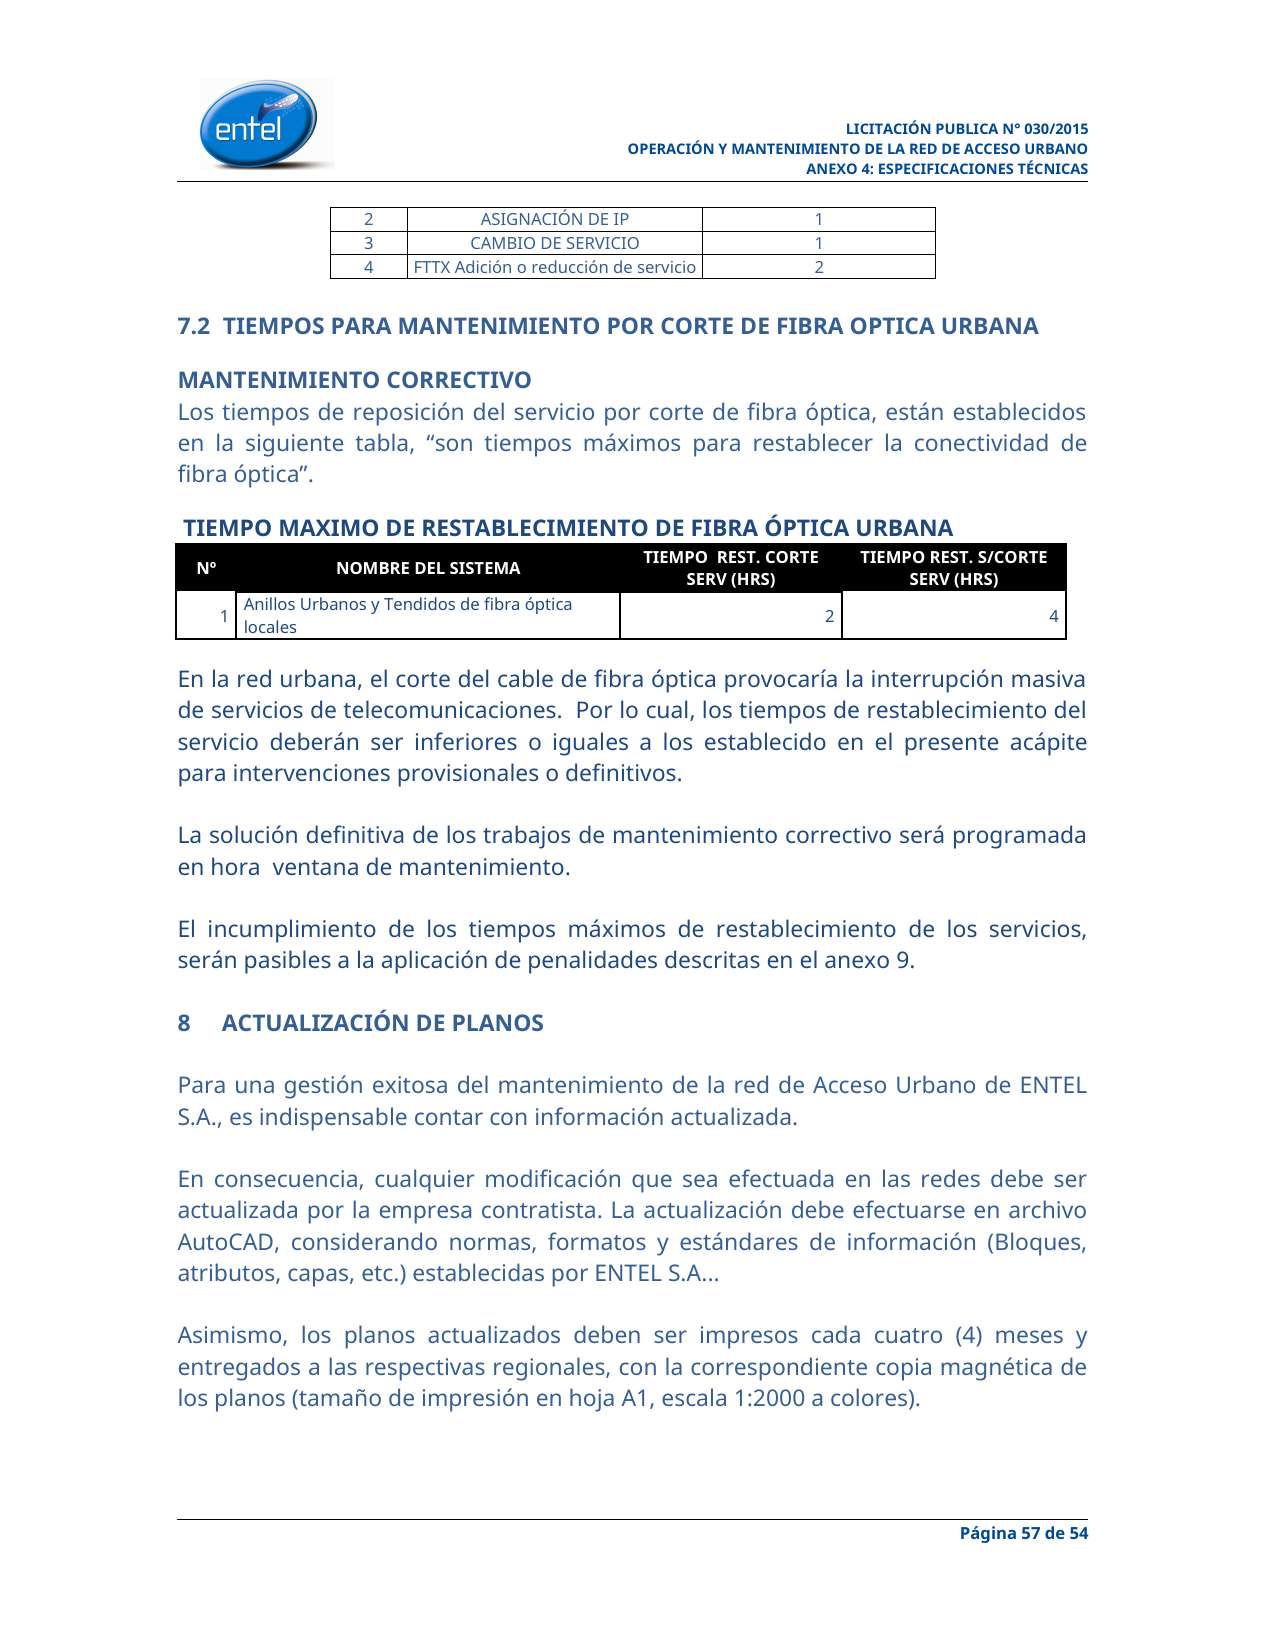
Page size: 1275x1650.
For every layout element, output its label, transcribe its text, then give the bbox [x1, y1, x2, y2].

table_cell 4 [331, 255, 407, 278]
table_cell 3 [331, 232, 407, 254]
table_cell CAMBIO DE SERVICIO [408, 232, 702, 254]
text En consecuencia, cualquier modificación que sea efectuada en las redes debe ser actualizada por la empresa contratista. La actualización debe efectuarse en archivo AutoCAD, considerando normas, formatos y estándares de información (Bloques, atributos, capas, etc.) establecidas por ENTEL S.A... [177, 1163, 1088, 1288]
table_header TIEMPO MAXIMO DE RESTABLECIMIENTO DE FIBRA ÓPTICA URBANA [176, 512, 1066, 543]
table_cell 2 [331, 208, 407, 231]
table_cell Anillos Urbanos y Tendidos de fibra óptica locales [237, 593, 619, 638]
table_cell TIEMPO REST. S/CORTE SERV (HRS) [843, 545, 1065, 591]
table_cell FTTX Adición o reducción de servicio [408, 255, 702, 278]
table_cell NOMBRE DEL SISTEMA [237, 545, 619, 591]
table_cell 1 [703, 232, 935, 254]
picture [199, 78, 335, 170]
subtitle ACTUALIZACIÓN DE PLANOS [177, 1007, 1088, 1038]
subtitle TIEMPOS PARA MANTENIMIENTO POR CORTE DE FIBRA OPTICA URBANA [177, 310, 1088, 342]
text Los tiempos de reposición del servicio por corte de fibra óptica, están establecidos en la siguiente tabla, “son tiempos máximos para restablecer la conectividad de fibra óptica”. [177, 396, 1088, 489]
text El incumplimiento de los tiempos máximos de restablecimiento de los servicios, serán pasibles a la aplicación de penalidades descritas en el anexo 9. [177, 913, 1088, 976]
table_cell 4 [843, 591, 1065, 638]
table_cell 1 [703, 208, 935, 231]
text Para una gestión exitosa del mantenimiento de la red de Acceso Urbano de ENTEL S.A., es indispensable contar con información actualizada. [177, 1069, 1088, 1132]
table_cell TIEMPO REST. CORTE SERV (HRS) [621, 545, 841, 591]
text Asimismo, los planos actualizados deben ser impresos cada cuatro (4) meses y entregados a las respectivas regionales, con la correspondiente copia magnética de los planos (tamaño de impresión en hoja A1, escala 1:2000 a colores). [177, 1319, 1088, 1413]
table_cell 1 [177, 591, 235, 638]
table_cell Nº [177, 545, 235, 591]
table_cell ASIGNACIÓN DE IP [408, 208, 702, 231]
table_cell 2 [703, 255, 935, 278]
text La solución definitiva de los trabajos de mantenimiento correctivo será programada en hora ventana de mantenimiento. [177, 819, 1088, 882]
table_cell 2 [621, 593, 841, 638]
text MANTENIMIENTO CORRECTIVO [177, 364, 1088, 396]
text En la red urbana, el corte del cable de fibra óptica provocaría la interrupción masiva de servicios de telecomunicaciones. Por lo cual, los tiempos de restablecimiento del servicio deberán ser inferiores o iguales a los establecido en el presente acápite para intervenciones provisionales o definitivos. [177, 663, 1088, 788]
